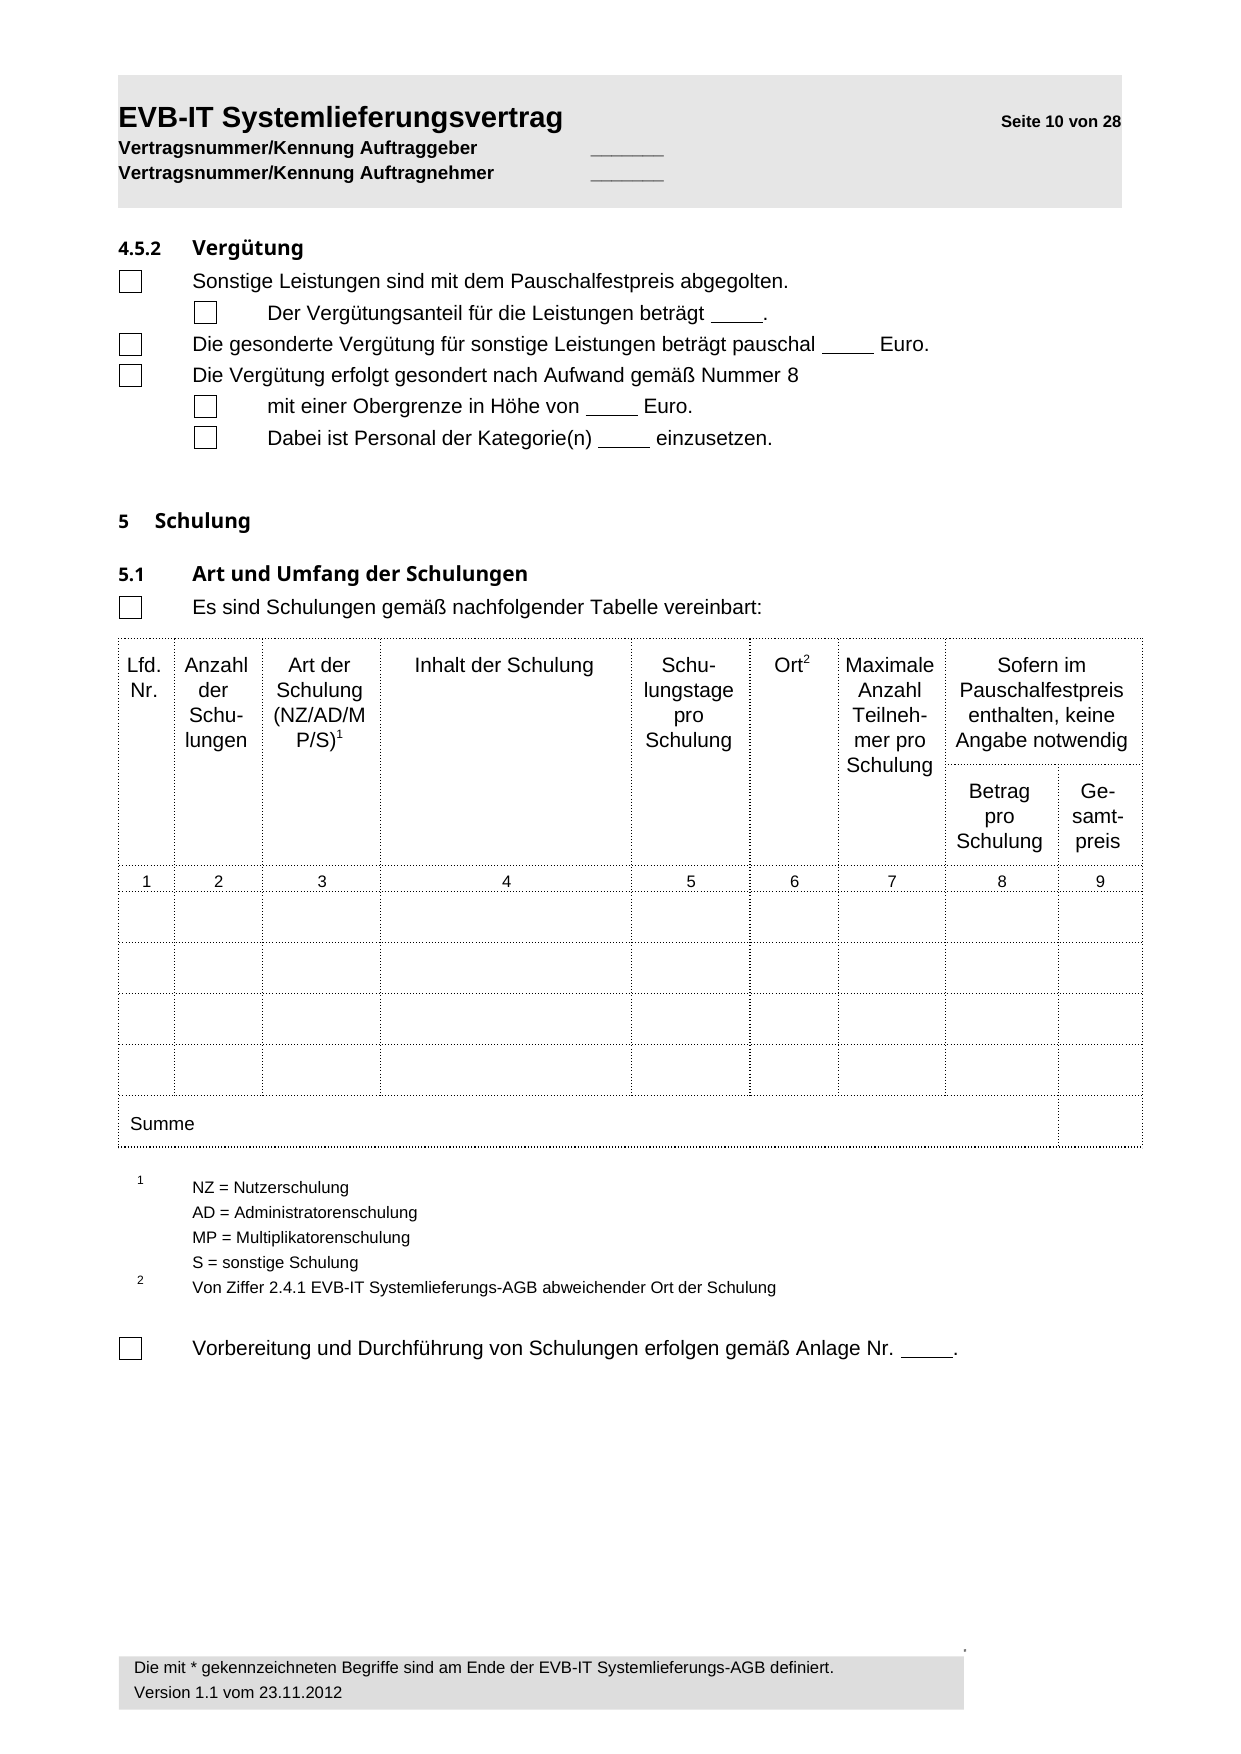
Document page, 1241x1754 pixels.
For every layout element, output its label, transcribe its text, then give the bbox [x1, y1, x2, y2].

table_cell [119, 993, 174, 1044]
table_cell [946, 891, 1058, 942]
text Die Vergütung erfolgt gesondert nach Aufwand gemäß Nummer 8 [118, 362, 1122, 387]
table_cell [632, 1044, 750, 1095]
table_header Lfd. Nr. [119, 638, 174, 865]
table_cell [263, 891, 381, 942]
table_cell 6 [750, 865, 839, 891]
table_cell 7 [839, 865, 946, 891]
table_cell [839, 993, 946, 1044]
table_cell [839, 1044, 946, 1095]
text Es sind Schulungen gemäß nachfolgender Tabelle vereinbart: [118, 594, 1122, 619]
table_cell [174, 1044, 263, 1095]
subtitle Vergütung [118, 233, 1122, 262]
table_cell [1058, 1095, 1142, 1146]
table_cell [946, 942, 1058, 993]
table_cell [263, 993, 381, 1044]
table_header Schulungstage pro Schulung [632, 638, 750, 865]
text MP = Multiplikatorenschulung [192, 1222, 1122, 1247]
table_cell [174, 942, 263, 993]
table_header Anzahl der Schulungen [174, 638, 263, 865]
text S = sonstige Schulung [192, 1247, 1122, 1272]
text mit einer Obergrenze in Höhe von Euro. [193, 393, 1122, 418]
table_cell [750, 891, 839, 942]
table_header Sofern im Pauschalfestpreis enthalten, keine Angabe notwendig [946, 638, 1142, 764]
table_cell [1058, 1044, 1142, 1095]
table_cell [946, 1044, 1058, 1095]
table_cell [750, 942, 839, 993]
table_cell Gesamtpreis [1058, 764, 1142, 865]
table_cell Summe [119, 1095, 1058, 1146]
table_cell [119, 891, 174, 942]
text 1 NZ = Nutzerschulung [137, 1172, 1122, 1197]
table_cell [381, 993, 632, 1044]
table_cell [174, 891, 263, 942]
text Die gesonderte Vergütung für sonstige Leistungen beträgt pauschal Euro. [118, 331, 1122, 356]
table_header Art der Schulung (NZ/AD/MP/S)1 [263, 638, 381, 865]
table_cell [381, 891, 632, 942]
table_cell [174, 993, 263, 1044]
table_cell 3 [263, 865, 381, 891]
subtitle Art und Umfang der Schulungen [118, 559, 1122, 588]
table_cell 8 [946, 865, 1058, 891]
text Der Vergütungsanteil für die Leistungen beträgt . [193, 299, 1122, 324]
text 2 Von Ziffer 2.4.1 EVB-IT Systemlieferungs-AGB abweichender Ort der Schulung [137, 1272, 1122, 1297]
table_cell [1058, 993, 1142, 1044]
table_cell [263, 1044, 381, 1095]
table_cell 2 [174, 865, 263, 891]
table_cell [1058, 942, 1142, 993]
table_header Maximale Anzahl Teilnehmer pro Schulung [839, 638, 946, 865]
table_cell Betrag pro Schulung [946, 764, 1058, 865]
text AD = Administratorenschulung [192, 1197, 1122, 1222]
text Sonstige Leistungen sind mit dem Pauschalfestpreis abgegolten. [118, 268, 1122, 293]
table_cell 5 [632, 865, 750, 891]
table_cell [1058, 891, 1142, 942]
table_cell 9 [1058, 865, 1142, 891]
table_cell [750, 1044, 839, 1095]
table_cell [632, 993, 750, 1044]
table_cell 4 [381, 865, 632, 891]
text Dabei ist Personal der Kategorie(n) einzusetzen. [193, 424, 1122, 449]
table_cell [381, 942, 632, 993]
table_cell [632, 942, 750, 993]
table_cell [381, 1044, 632, 1095]
table_cell [839, 891, 946, 942]
table_cell [946, 993, 1058, 1044]
table_header Ort2 [750, 638, 839, 865]
table_cell [839, 942, 946, 993]
table_cell [750, 993, 839, 1044]
subtitle Schulung [118, 506, 1122, 534]
table_cell [119, 942, 174, 993]
table_cell [632, 891, 750, 942]
table_cell [119, 1044, 174, 1095]
table_cell [263, 942, 381, 993]
table_header Inhalt der Schulung [381, 638, 632, 865]
text Vorbereitung und Durchführung von Schulungen erfolgen gemäß Anlage Nr. . [118, 1335, 1122, 1360]
table_cell 1 [119, 865, 174, 891]
